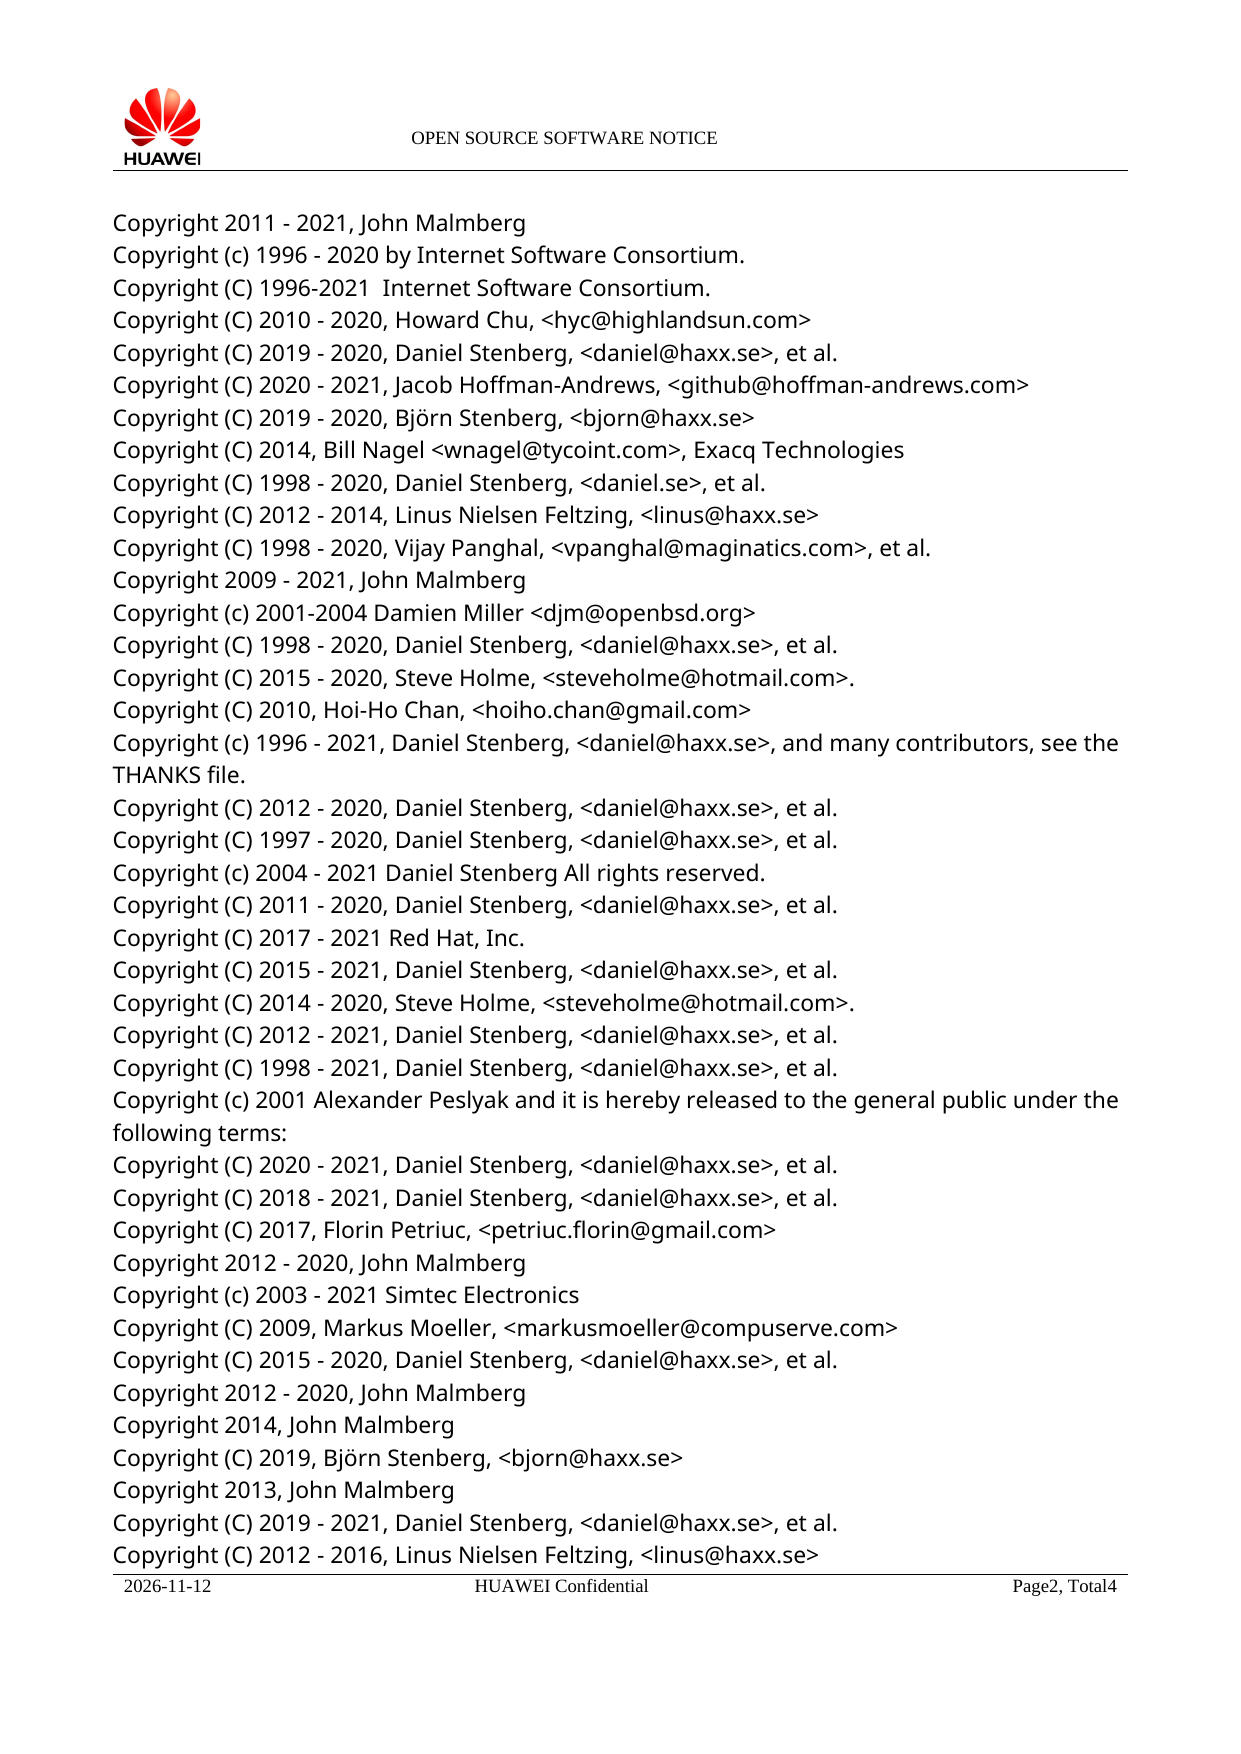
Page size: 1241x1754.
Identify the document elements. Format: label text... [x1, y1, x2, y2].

picture [124, 88, 201, 165]
